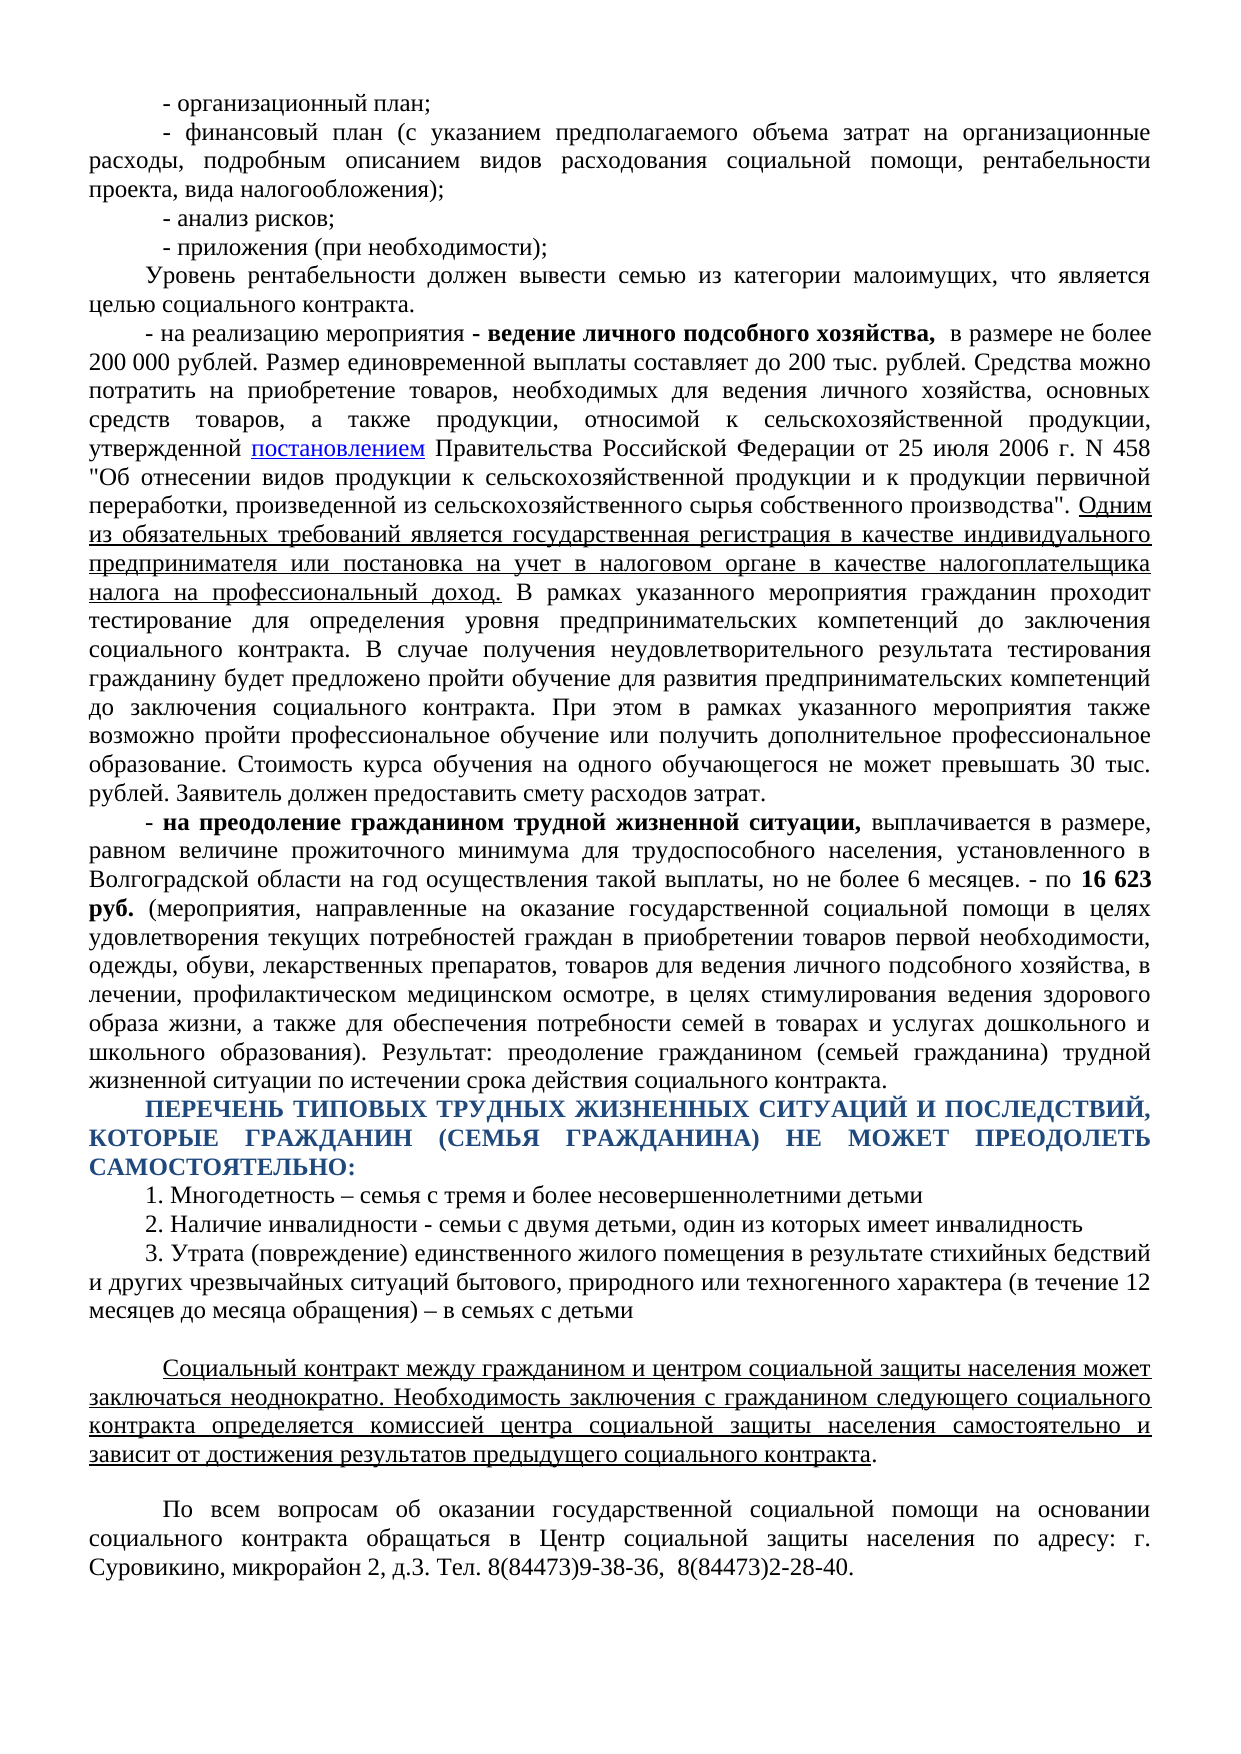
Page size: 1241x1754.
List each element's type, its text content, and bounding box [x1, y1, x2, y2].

text 2. Наличие инвалидности - семьи с двумя детьми, один из которых имеет инвалидность [89, 1209, 1152, 1238]
text Уровень рентабельности должен вывести семью из категории малоимущих, что является целью социального контракта. [89, 260, 1152, 318]
text - приложения (при необходимости); [89, 232, 1152, 260]
text - организационный план; [89, 88, 1152, 117]
text - на реализацию мероприятия - ведение личного подсобного хозяйства, в размере не более 200 000 рублей. Размер единовременной выплаты составляет до 200 тыс. рублей. Средства можно потратить на приобретение товаров, необходимых для ведения личного хозяйства, основных средств товаров, а также продукции, относимой к сельскохозяйственной продукции, утвержденной постановлением Правительства Российской Федерации от 25 июля 2006 г. N 458 "Об отнесении видов продукции к сельскохозяйственной продукции и к продукции первичной переработки, произведенной из сельскохозяйственного сырья собственного производства". Одним из обязательных требований является государственная регистрация в качестве индивидуального предпринимателя или постановка на учет в налоговом органе в качестве налогоплательщика налога на профессиональный доход. В рамках указанного мероприятия гражданин проходит тестирование для определения уровня предпринимательских компетенций до заключения социального контракта. В случае получения неудовлетворительного результата тестирования гражданину будет предложено пройти обучение для развития предпринимательских компетенций до заключения социального контракта. При этом в рамках указанного мероприятия также возможно пройти профессиональное обучение или получить дополнительное профессиональное образование. Стоимость курса обучения на одного обучающегося не может превышать 30 тыс. рублей. Заявитель должен предоставить смету расходов затрат. [89, 546, 1152, 807]
text По всем вопросам об оказании государственной социальной помощи на основании социального контракта обращаться в Центр социальной защиты населения по адресу: г. Суровикино, микрорайон 2, д.3. Тел. 8(84473)9-38-36, 8(84473)2-28-40. [89, 1494, 1152, 1580]
text Социальный контракт между гражданином и центром социальной защиты населения может заключаться неоднократно. Необходимость заключения с гражданином следующего социального контракта определяется комиссией центра социальной защиты населения самостоятельно и зависит от достижения результатов предыдущего социального контракта. [89, 1408, 1152, 1435]
text - на преодоление гражданином трудной жизненной ситуации, выплачивается в размере, равном величине прожиточного минимума для трудоспособного населения, установленного в Волгоградской области на год осуществления такой выплаты, но не более 6 месяцев. - по 16 623 руб. (мероприятия, направленные на оказание государственной социальной помощи в целях удовлетворения текущих потребностей граждан в приобретении товаров первой необходимости, одежды, обуви, лекарственных препаратов, товаров для ведения личного подсобного хозяйства, в лечении, профилактическом медицинском осмотре, в целях стимулирования ведения здорового образа жизни, а также для обеспечения потребности семей в товарах и услугах дошкольного и школьного образования). Результат: преодоление гражданином (семьей гражданина) трудной жизненной ситуации по истечении срока действия социального контракта. [89, 807, 1152, 1094]
text 1. Многодетность – семья с тремя и более несовершеннолетними детьми [89, 1180, 1152, 1209]
text 3. Утрата (повреждение) единственного жилого помещения в результате стихийных бедствий и других чрезвычайных ситуаций бытового, природного или техногенного характера (в течение 12 месяцев до месяца обращения) – в семьях с детьми [89, 1238, 1152, 1324]
text - на реализацию мероприятия - ведение личного подсобного хозяйства, в размере не более 200 000 рублей. Размер единовременной выплаты составляет до 200 тыс. рублей. Средства можно потратить на приобретение товаров, необходимых для ведения личного хозяйства, основных средств товаров, а также продукции, относимой к сельскохозяйственной продукции, утвержденной постановлением Правительства Российской Федерации от 25 июля 2006 г. N 458 "Об отнесении видов продукции к сельскохозяйственной продукции и к продукции первичной переработки, произведенной из сельскохозяйственного сырья собственного производства". Одним из обязательных требований является государственная регистрация в качестве индивидуального предпринимателя или постановка на учет в налоговом органе в качестве налогоплательщика налога на профессиональный доход. В рамках указанного мероприятия гражданин проходит тестирование для определения уровня предпринимательских компетенций до заключения социального контракта. В случае получения неудовлетворительного результата тестирования гражданину будет предложено пройти обучение для развития предпринимательских компетенций до заключения социального контракта. При этом в рамках указанного мероприятия также возможно пройти профессиональное обучение или получить дополнительное профессиональное образование. Стоимость курса обучения на одного обучающегося не может превышать 30 тыс. рублей. Заявитель должен предоставить смету расходов затрат. [89, 318, 1152, 544]
title ПЕРЕЧЕНЬ ТИПОВЫХ ТРУДНЫХ ЖИЗНЕННЫХ СИТУАЦИЙ И ПОСЛЕДСТВИЙ, КОТОРЫЕ ГРАЖДАНИН (СЕМЬЯ ГРАЖДАНИНА) НЕ МОЖЕТ ПРЕОДОЛЕТЬ САМОСТОЯТЕЛЬНО: [89, 1094, 1152, 1180]
text - анализ рисков; [89, 203, 1152, 232]
text - финансовый план (с указанием предполагаемого объема затрат на организационные расходы, подробным описанием видов расходования социальной помощи, рентабельности проекта, вида налогообложения); [89, 117, 1152, 203]
text Социальный контракт между гражданином и центром социальной защиты населения может заключаться неоднократно. Необходимость заключения с гражданином следующего социального контракта определяется комиссией центра социальной защиты населения самостоятельно и зависит от достижения результатов предыдущего социального контракта. [89, 1353, 1152, 1407]
text Социальный контракт между гражданином и центром социальной защиты населения может заключаться неоднократно. Необходимость заключения с гражданином следующего социального контракта определяется комиссией центра социальной защиты населения самостоятельно и зависит от достижения результатов предыдущего социального контракта. [89, 1437, 1152, 1468]
